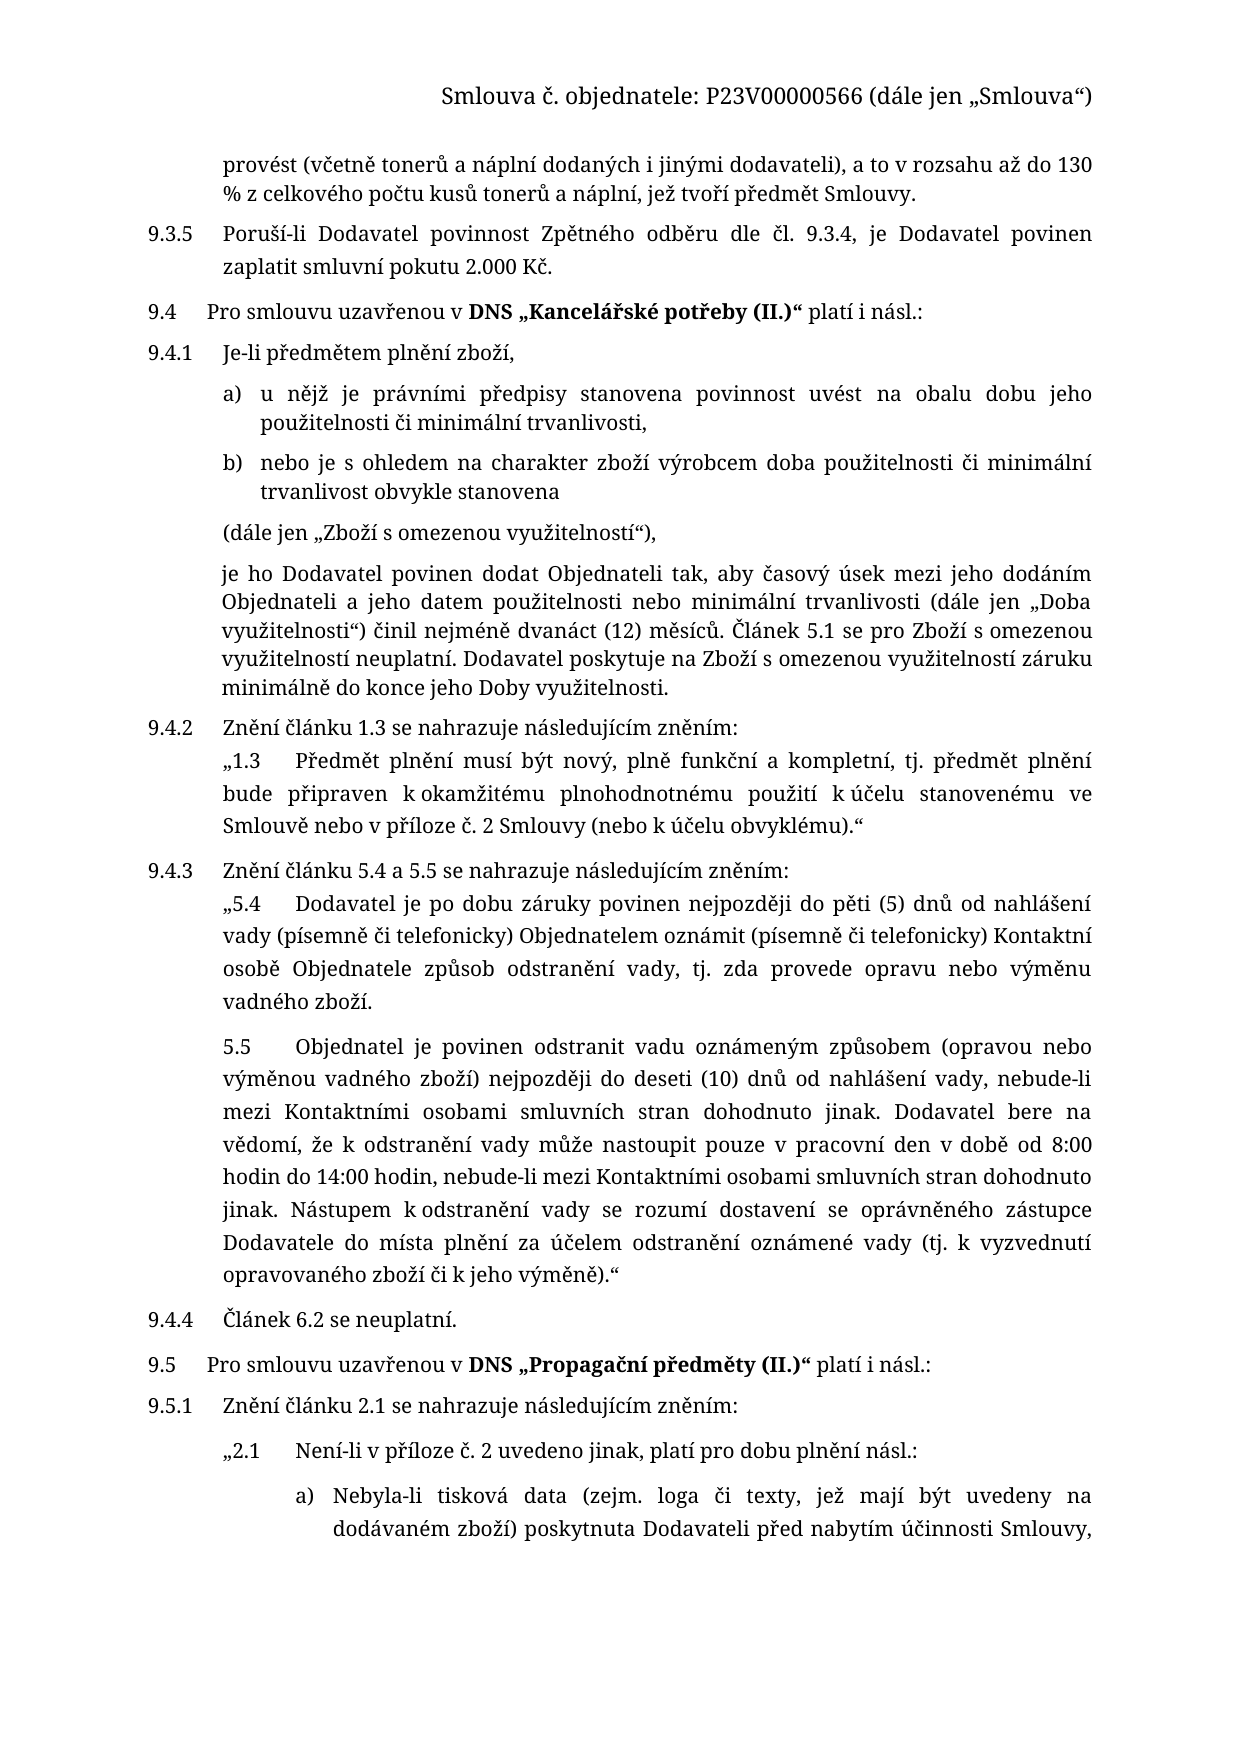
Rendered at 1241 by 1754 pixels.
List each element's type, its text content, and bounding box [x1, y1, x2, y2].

list Znění článku 2.1 se nahrazuje následujícím zněním: [148, 1391, 1093, 1420]
list Poruší-li Dodavatel povinnost Zpětného odběru dle čl. 9.3.4, je Dodavatel povinen zaplatit smluvní pokutu 2.000 Kč. [148, 219, 1093, 281]
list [148, 150, 1093, 207]
list u nějž je právními předpisy stanovena povinnost uvést na obalu dobu jeho použitelnosti či minimální trvanlivosti, [223, 379, 1093, 436]
list Článek 6.2 se neuplatní. [148, 1305, 1093, 1334]
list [295, 1482, 1093, 1543]
list „1.3 Předmět plnění musí být nový, plně funkční a kompletní, tj. předmět plnění bude připraven k okamžitému plnohodnotnému použití k účelu stanovenému ve Smlouvě nebo v příloze č. 2 Smlouvy (nebo k účelu obvyklému).“ [223, 746, 1093, 840]
list „5.4 Dodavatel je po dobu záruky povinen nejpozději do pěti (5) dnů od nahlášení vady (písemně či telefonicky) Objednatelem oznámit (písemně či telefonicky) Kontaktní osobě Objednatele způsob odstranění vady, tj. zda provede opravu nebo výměnu vadného zboží. [223, 889, 1093, 1015]
text je ho Dodavatel povinen dodat Objednateli tak, aby časový úsek mezi jeho dodáním Objednateli a jeho datem použitelnosti nebo minimální trvanlivosti (dále jen „Doba využitelnosti“) činil nejméně dvanáct (12) měsíců. Článek 5.1 se pro Zboží s omezenou využitelností neuplatní. Dodavatel poskytuje na Zboží s omezenou využitelností záruku minimálně do konce jeho Doby využitelnosti. [221, 559, 1093, 701]
list nebo je s ohledem na charakter zboží výrobcem doba použitelnosti či minimální trvanlivost obvykle stanovena [223, 448, 1093, 505]
list Pro smlouvu uzavřenou v DNS „Kancelářské potřeby (II.)“ platí i násl.: [148, 297, 1093, 326]
list Je-li předmětem plnění zboží, [148, 338, 1093, 367]
list 5.5 Objednatel je povinen odstranit vadu oznámeným způsobem (opravou nebo výměnou vadného zboží) nejpozději do deseti (10) dnů od nahlášení vady, nebude-li mezi Kontaktními osobami smluvních stran dohodnuto jinak. Dodavatel bere na vědomí, že k odstranění vady může nastoupit pouze v pracovní den v době od 8:00 hodin do 14:00 hodin, nebude-li mezi Kontaktními osobami smluvních stran dohodnuto jinak. Nástupem k odstranění vady se rozumí dostavení se oprávněného zástupce Dodavatele do místa plnění za účelem odstranění oznámené vady (tj. k vyzvednutí opravovaného zboží či k jeho výměně).“ [223, 1032, 1093, 1289]
text (dále jen „Zboží s omezenou využitelností“), [223, 518, 1093, 546]
list Znění článku 1.3 se nahrazuje následujícím zněním: [148, 713, 1093, 742]
list Pro smlouvu uzavřenou v DNS „Propagační předměty (II.)“ platí i násl.: [148, 1350, 1093, 1379]
list Znění článku 5.4 a 5.5 se nahrazuje následujícím zněním: [148, 856, 1093, 885]
list „2.1 Není-li v příloze č. 2 uvedeno jinak, platí pro dobu plnění násl.: [223, 1436, 1093, 1465]
